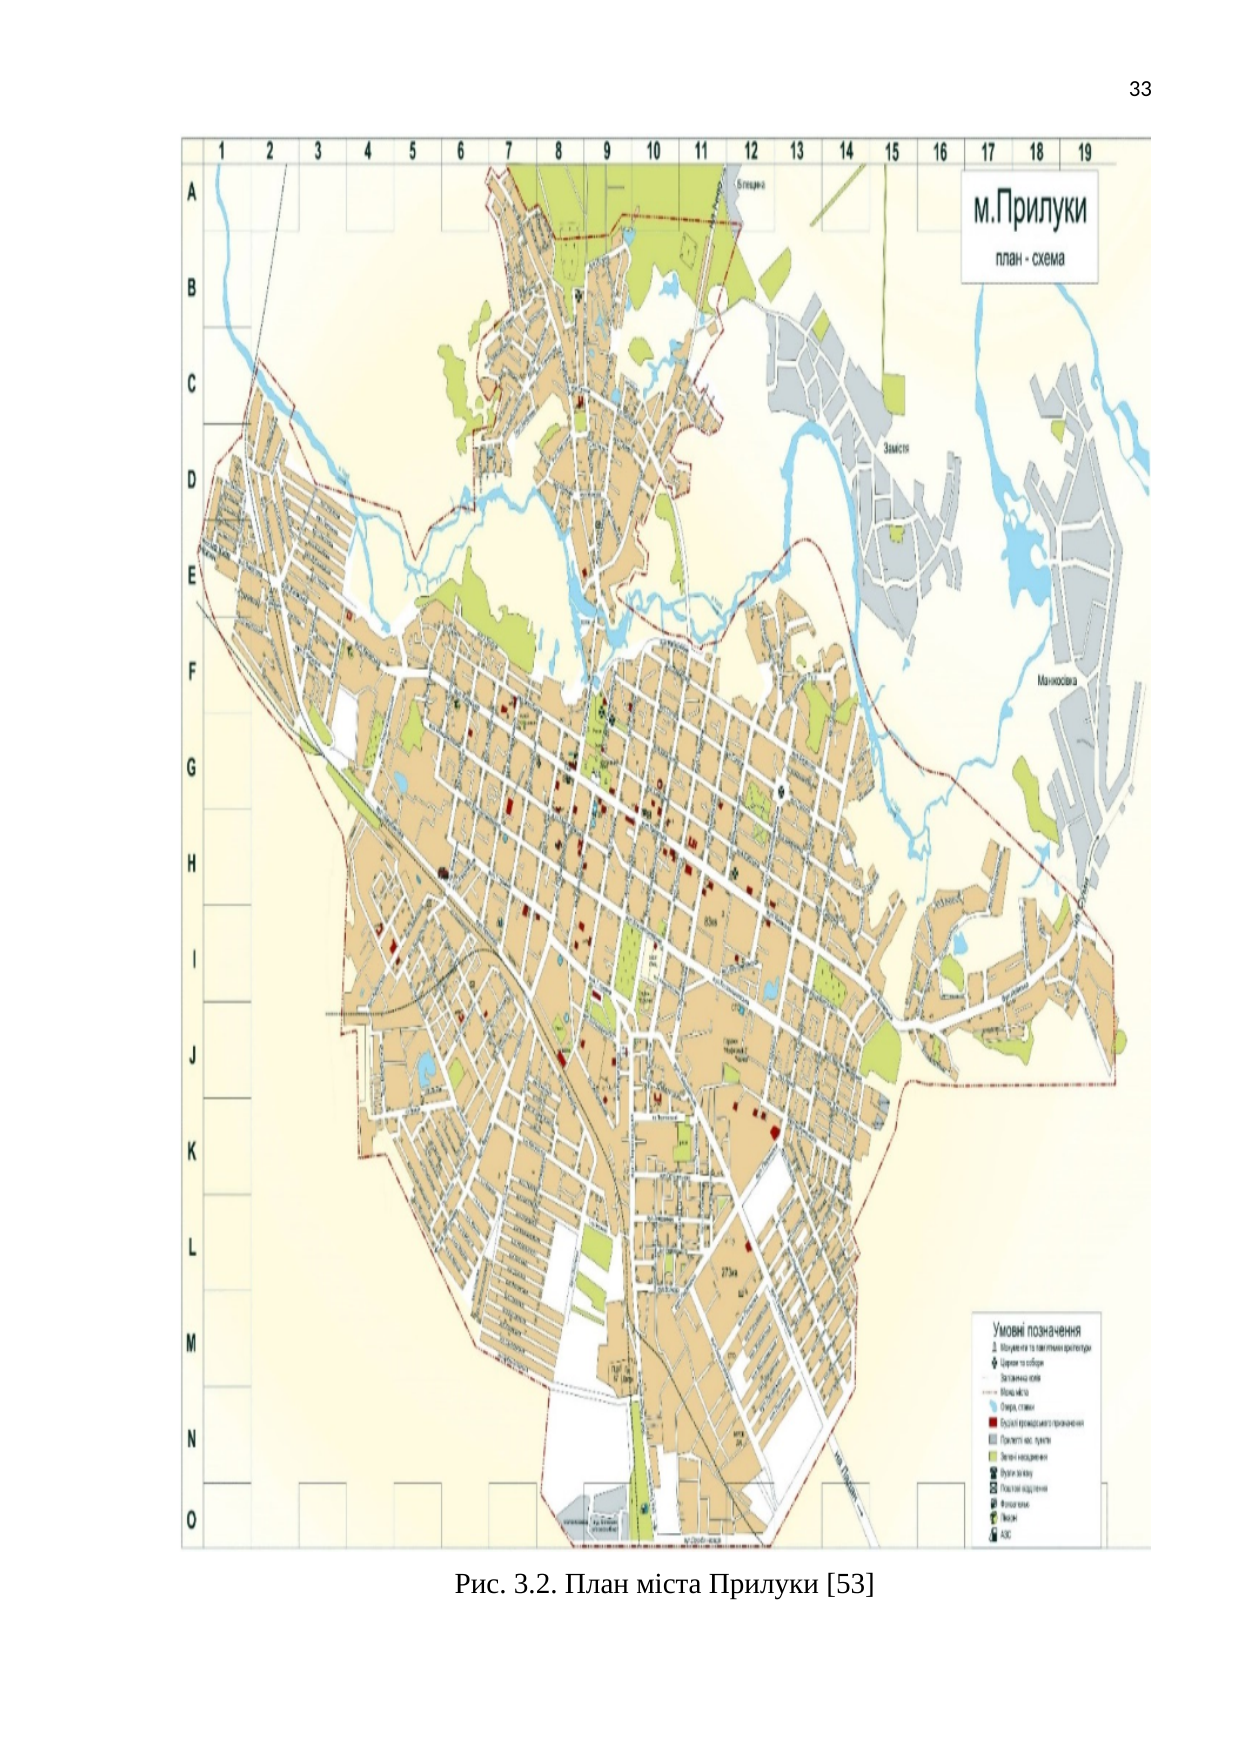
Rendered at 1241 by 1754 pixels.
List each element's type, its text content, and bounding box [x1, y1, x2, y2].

text Рис. 3.2. План міста Прилуки [53] [177, 1566, 1152, 1599]
picture [181, 134, 1151, 1552]
